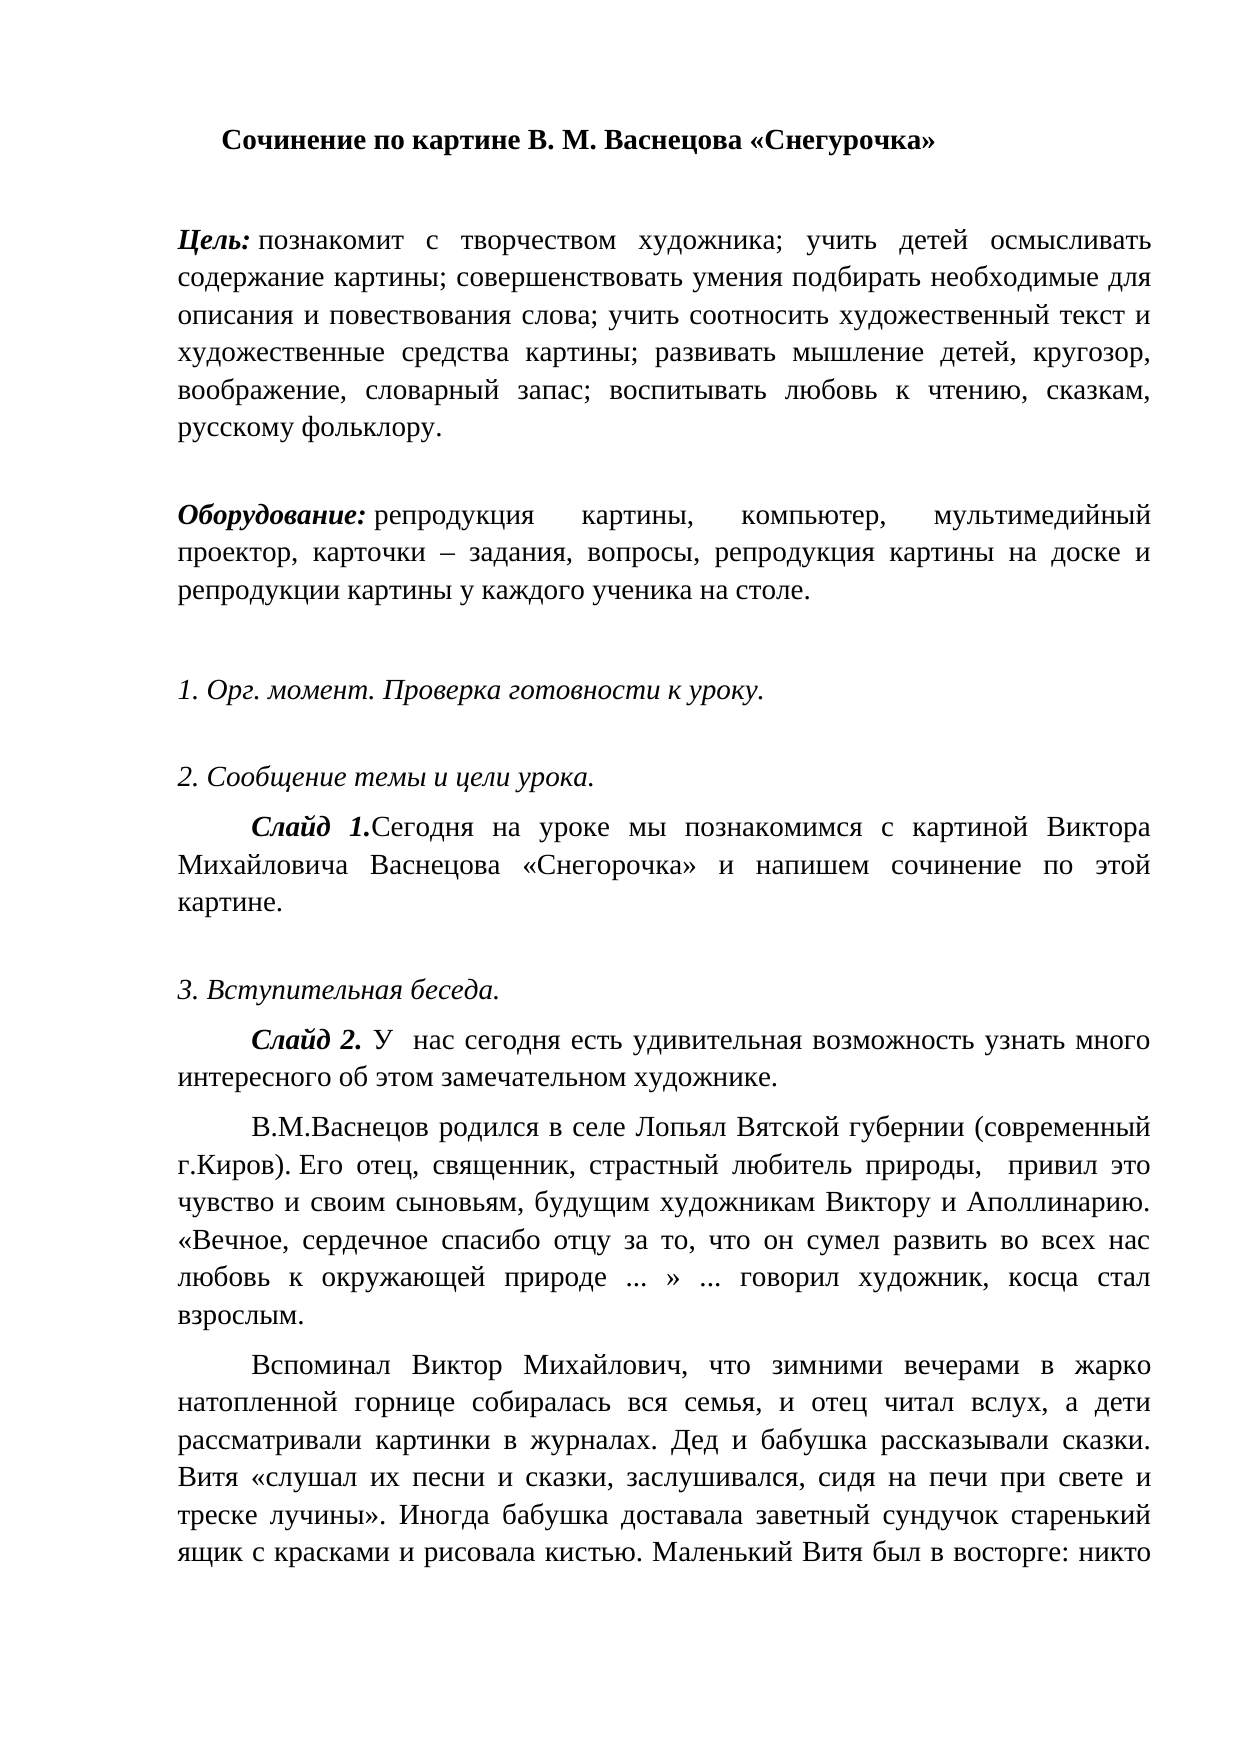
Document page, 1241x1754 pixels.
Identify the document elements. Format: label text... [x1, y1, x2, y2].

text Слайд 2. У нас сегодня есть удивительная возможность узнать много интересного об этом замечательном художнике. [177, 1018, 1152, 1093]
text Слайд 1.Сегодня на уроке мы познакомимся с картиной Виктора Михайловича Васнецова «Снегорочка» и напишем сочинение по этой картине. [177, 806, 1152, 918]
text Оборудование: репродукция картины, компьютер, мультимедийный проектор, карточки – задания, вопросы, репродукция картины на доске и репродукции картины у каждого ученика на столе. [177, 456, 1152, 606]
text 1. Орг. момент. Проверка готовности к уроку. [177, 668, 1152, 706]
text 2. Сообщение темы и цели урока. [177, 718, 1152, 793]
text 3. Вступительная беседа. [177, 931, 1152, 1006]
text Сочинение по картине В. М. Васнецова «Снегурочка» [177, 118, 1152, 156]
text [177, 1343, 1152, 1568]
text В.М.Васнецов родился в селе Лопьял Вятской губернии (современный г.Киров). Его отец, священник, страстный любитель природы, привил это чувство и своим сыновьям, будущим художникам Виктору и Аполлинарию. «Вечное, сердечное спасибо отцу за то, что он сумел развить во всех нас любовь к окружающей природе ... » ... говорил художник, косца стал взрослым. [177, 1106, 1152, 1331]
text Цель: познакомит с творчеством художника; учить детей осмысливать содержание картины; совершенствовать умения подбирать необходимые для описания и повествования слова; учить соотносить художественный текст и художественные средства картины; развивать мышление детей, кругозор, воображение, словарный запас; воспитывать любовь к чтению, сказкам, русскому фольклору. [177, 218, 1152, 443]
